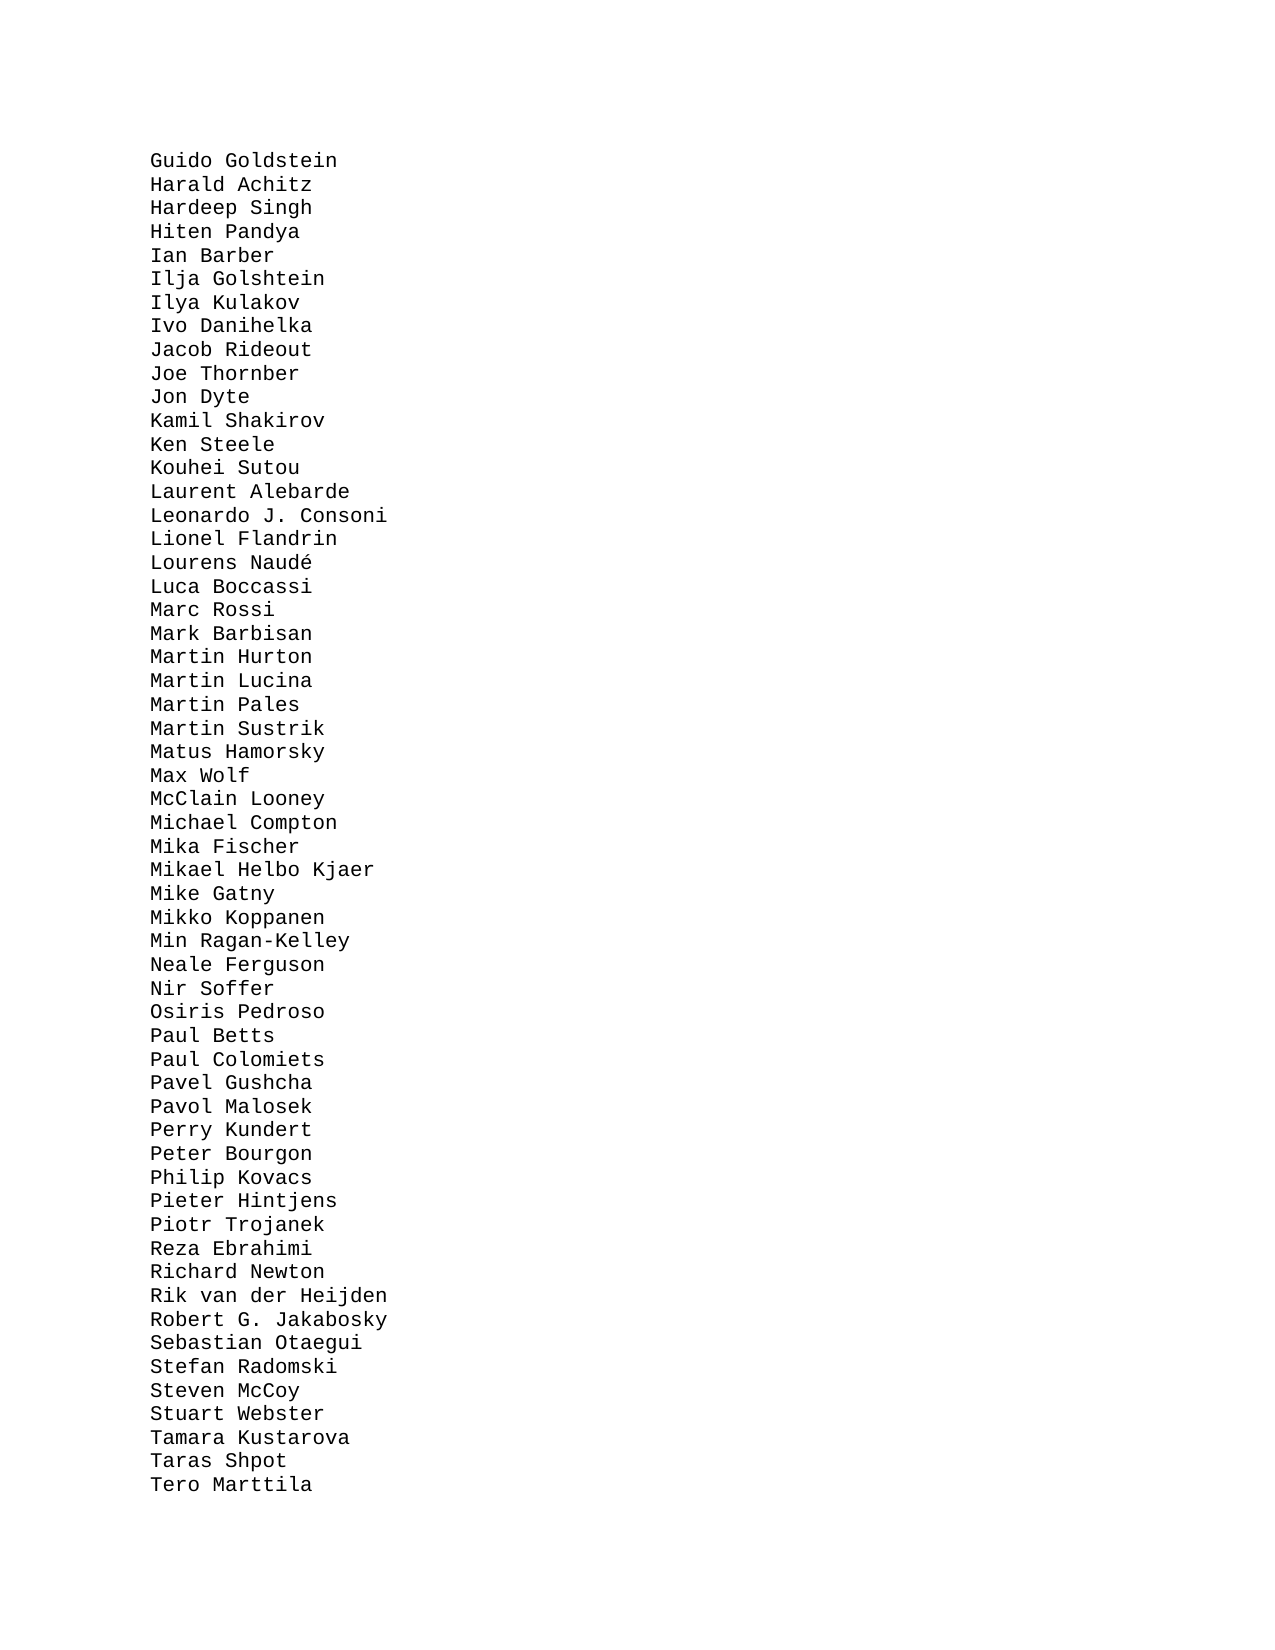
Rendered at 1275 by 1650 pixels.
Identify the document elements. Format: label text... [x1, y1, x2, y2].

text Leonardo J. Consoni [150, 505, 1125, 528]
text Richard Newton [150, 1261, 1125, 1285]
text Martin Hurton [150, 647, 1125, 670]
text Ilya Kulakov [150, 292, 1125, 316]
text Ilja Golshtein [150, 268, 1125, 292]
text Tero Marttila [150, 1474, 1125, 1498]
text Peter Bourgon [150, 1143, 1125, 1167]
text Philip Kovacs [150, 1167, 1125, 1190]
text Guido Goldstein [150, 150, 1125, 174]
text Marc Rossi [150, 599, 1125, 623]
text Kouhei Sutou [150, 457, 1125, 481]
text Mark Barbisan [150, 623, 1125, 647]
text Pieter Hintjens [150, 1190, 1125, 1214]
text Max Wolf [150, 765, 1125, 788]
text Lionel Flandrin [150, 528, 1125, 552]
text Perry Kundert [150, 1119, 1125, 1143]
text Jacob Rideout [150, 339, 1125, 363]
text Mikko Koppanen [150, 907, 1125, 930]
text Reza Ebrahimi [150, 1238, 1125, 1261]
text Robert G. Jakabosky [150, 1309, 1125, 1332]
text Mika Fischer [150, 836, 1125, 859]
text Joe Thornber [150, 363, 1125, 386]
text Min Ragan-Kelley [150, 930, 1125, 954]
text Osiris Pedroso [150, 1001, 1125, 1025]
text Hiten Pandya [150, 221, 1125, 244]
text Steven McCoy [150, 1379, 1125, 1403]
text Mike Gatny [150, 883, 1125, 907]
text Ian Barber [150, 244, 1125, 268]
text Sebastian Otaegui [150, 1332, 1125, 1356]
text Ivo Danihelka [150, 316, 1125, 339]
text Stuart Webster [150, 1403, 1125, 1427]
text Pavol Malosek [150, 1096, 1125, 1119]
text Laurent Alebarde [150, 481, 1125, 505]
text Tamara Kustarova [150, 1427, 1125, 1451]
text Harald Achitz [150, 174, 1125, 197]
text Kamil Shakirov [150, 410, 1125, 434]
text Ken Steele [150, 434, 1125, 457]
text Nir Soffer [150, 978, 1125, 1001]
text Martin Pales [150, 694, 1125, 717]
text Neale Ferguson [150, 954, 1125, 978]
text Rik van der Heijden [150, 1285, 1125, 1309]
text Pavel Gushcha [150, 1072, 1125, 1096]
text Martin Lucina [150, 670, 1125, 694]
text Piotr Trojanek [150, 1214, 1125, 1238]
text Matus Hamorsky [150, 741, 1125, 765]
text Hardeep Singh [150, 197, 1125, 221]
text Paul Colomiets [150, 1048, 1125, 1072]
text Luca Boccassi [150, 576, 1125, 599]
text Paul Betts [150, 1025, 1125, 1048]
text Michael Compton [150, 812, 1125, 836]
text Lourens Naudé [150, 552, 1125, 576]
text Stefan Radomski [150, 1356, 1125, 1379]
text Taras Shpot [150, 1451, 1125, 1474]
text McClain Looney [150, 788, 1125, 812]
text Martin Sustrik [150, 717, 1125, 741]
text Mikael Helbo Kjaer [150, 859, 1125, 883]
text Jon Dyte [150, 386, 1125, 410]
